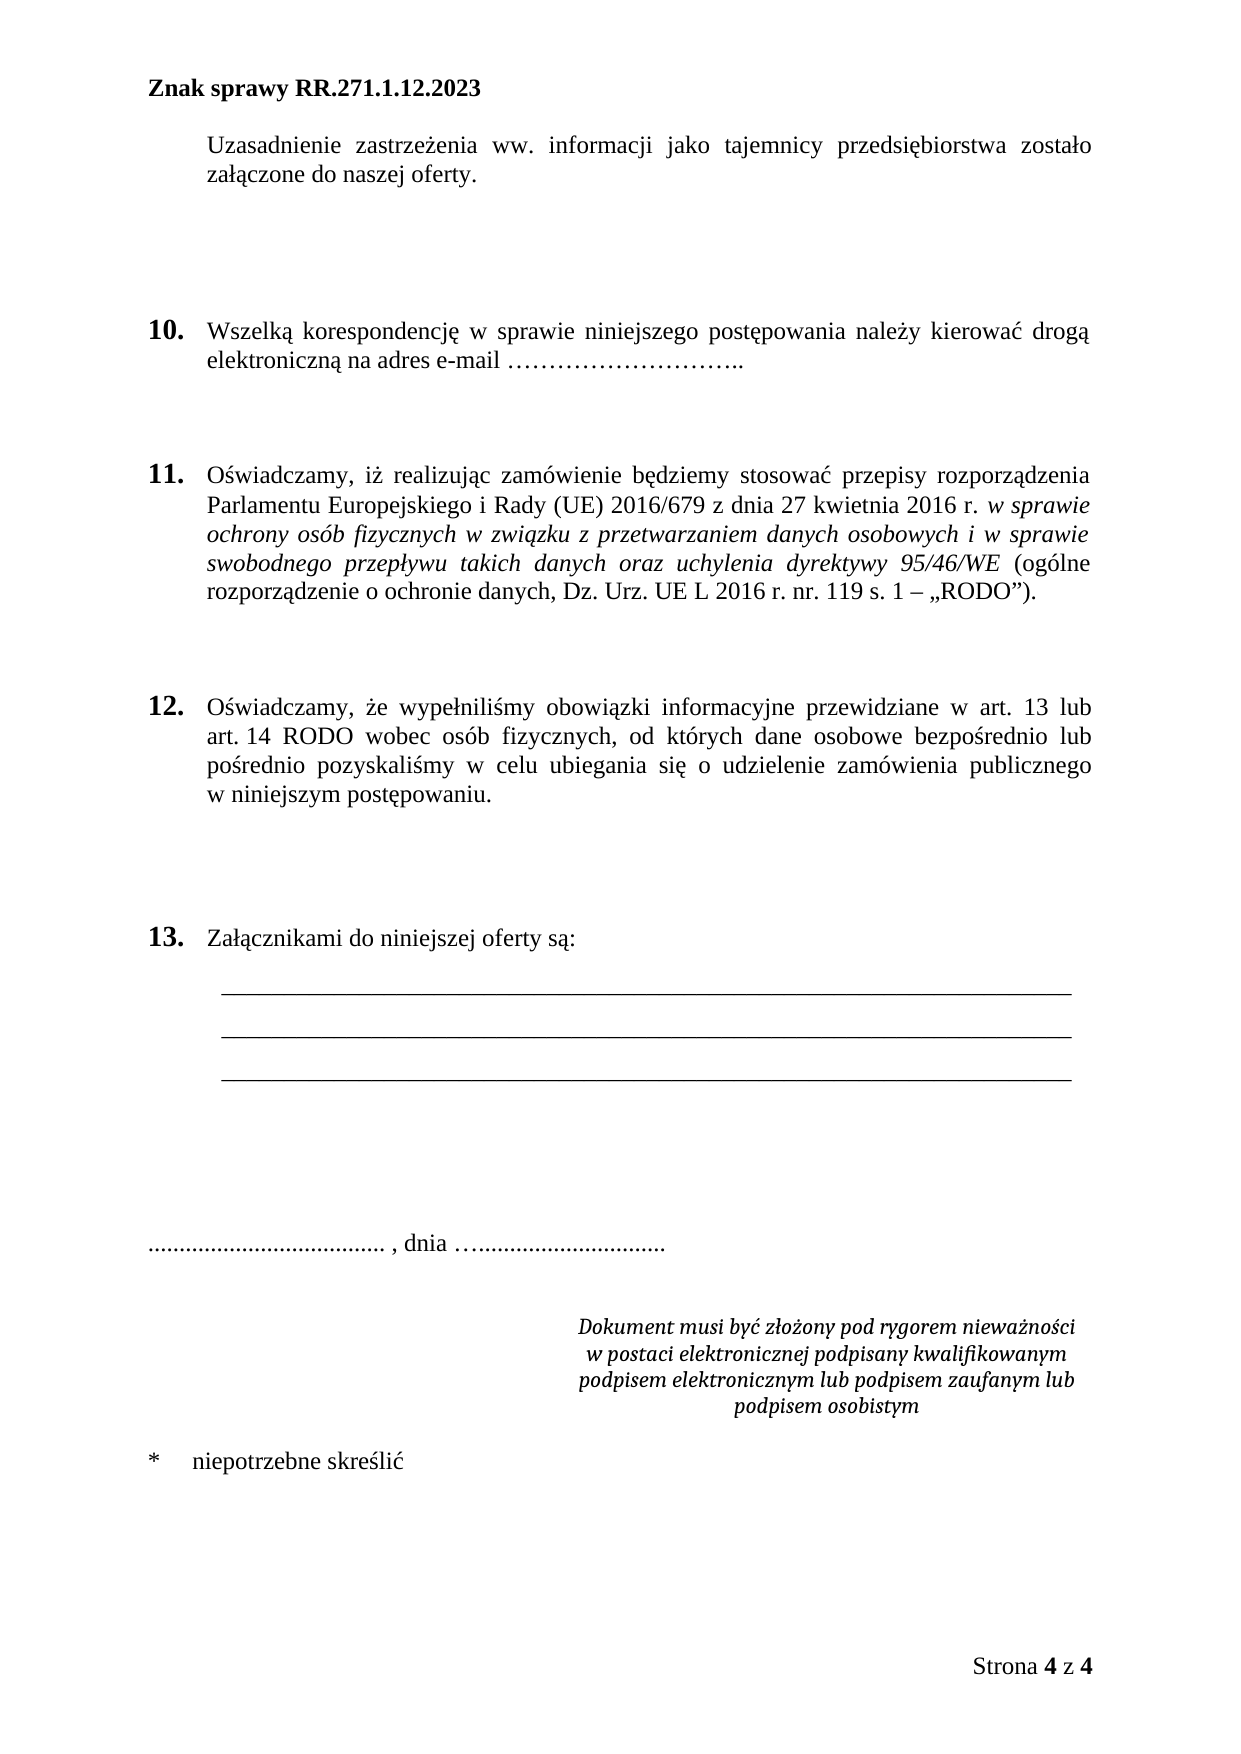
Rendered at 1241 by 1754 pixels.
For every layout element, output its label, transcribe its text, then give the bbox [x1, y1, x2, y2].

text * niepotrzebne skreślić [148, 1446, 1093, 1474]
text Dokument musi być złożony pod rygorem nieważności [561, 1314, 1093, 1340]
list Załącznikami do niniejszej oferty są: [148, 919, 1090, 952]
list ____________________________________________________________________ [221, 1012, 1093, 1041]
list ____________________________________________________________________ [221, 969, 1093, 998]
text ...................................... , dnia ….............................. [148, 1228, 1093, 1257]
list ____________________________________________________________________ [221, 1055, 1093, 1084]
list Oświadczamy, że wypełniliśmy obowiązki informacyjne przewidziane w art. 13 lub art. 14 RODO wobec osób fizycznych, od których dane osobowe bezpośrednio lub pośrednio pozyskaliśmy w celu ubiegania się o udzielenie zamówienia publicznego w niniejszym postępowaniu. [148, 688, 1093, 807]
list Wszelką korespondencję w sprawie niniejszego postępowania należy kierować drogą elektroniczną na adres e-mail ……………………….. [148, 312, 1090, 374]
list Oświadczamy, iż realizując zamówienie będziemy stosować przepisy rozporządzenia Parlamentu Europejskiego i Rady (UE) 2016/679 z dnia 27 kwietnia 2016 r. w sprawie ochrony osób fizycznych w związku z przetwarzaniem danych osobowych i w sprawie swobodnego przepływu takich danych oraz uchylenia dyrektywy 95/46/WE (ogólne rozporządzenie o ochronie danych, Dz. Urz. UE L 2016 r. nr. 119 s. 1 – „RODO”). [148, 457, 1090, 605]
text w postaci elektronicznej podpisany kwalifikowanym podpisem elektronicznym lub podpisem zaufanym lub podpisem osobistym [561, 1340, 1093, 1419]
list Uzasadnienie zastrzeżenia ww. informacji jako tajemnicy przedsiębiorstwa zostało załączone do naszej oferty. [207, 131, 1093, 188]
